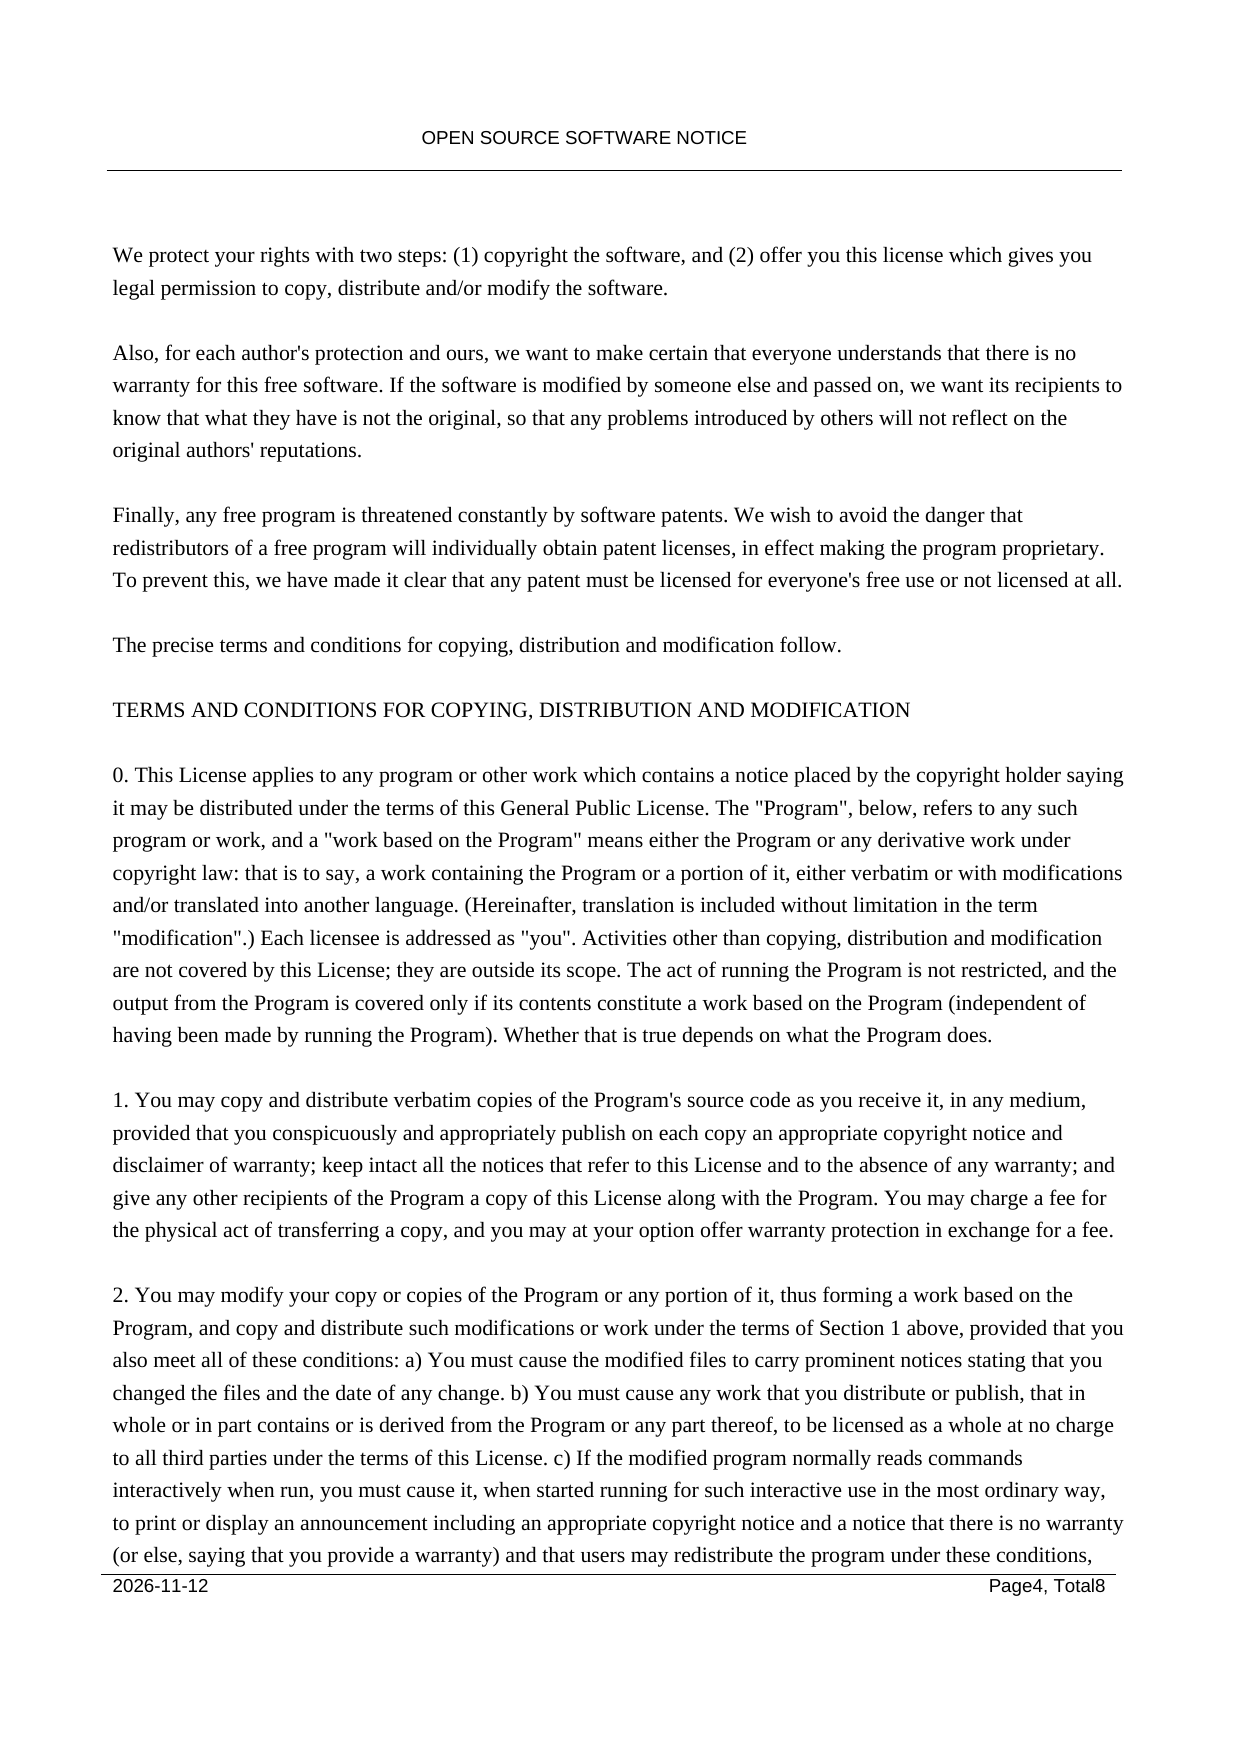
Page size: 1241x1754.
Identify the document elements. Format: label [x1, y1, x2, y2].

text [112, 206, 1128, 1571]
